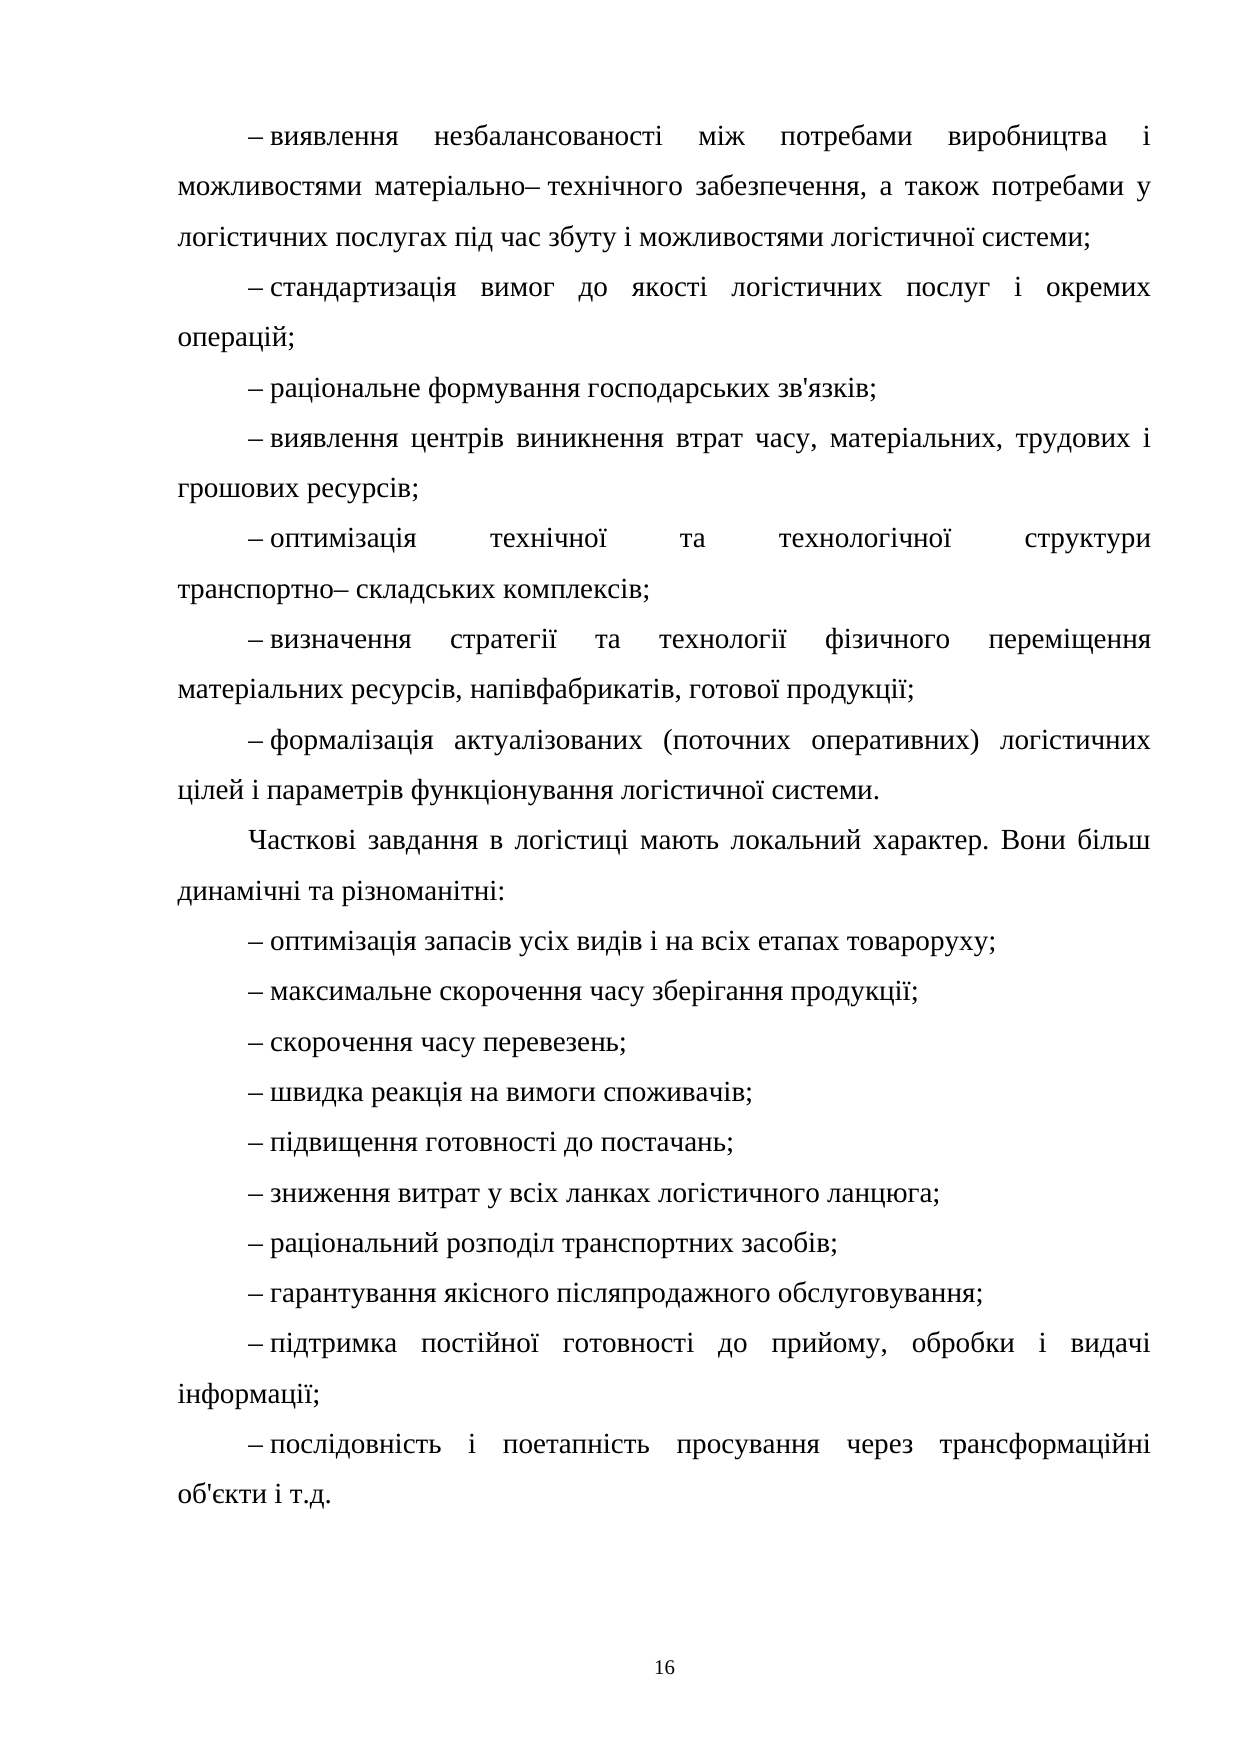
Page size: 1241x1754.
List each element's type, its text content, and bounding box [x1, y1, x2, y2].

text – швидка реакція на вимоги споживачів; [177, 1074, 1152, 1108]
text – формалізація актуалізованих (поточних оперативних) логістичних цілей і параметрів функціонування логістичної системи. [177, 722, 1152, 806]
text – послідовність і поетапність просування через трансформаційні об'єкти і т.д. [177, 1426, 1152, 1510]
text Часткові завдання в логістиці мають локальний характер. Вони більш динамічні та різноманітні: [177, 822, 1152, 906]
text – виявлення центрів виникнення втрат часу, матеріальних, трудових і грошових ресурсів; [177, 420, 1152, 504]
text – підтримка постійної готовності до прийому, обробки і видачі інформації; [177, 1326, 1152, 1409]
text – скорочення часу перевезень; [177, 1024, 1152, 1057]
text – підвищення готовності до постачань; [177, 1124, 1152, 1158]
text – оптимізація технічної та технологічної структури транспортно– складських комплексів; [177, 521, 1152, 604]
text – виявлення незбалансованості між потребами виробництва і можливостями матеріально– технічного забезпечення, а також потребами у логістичних послугах під час збуту і можливостями логістичної системи; [177, 118, 1152, 252]
text – максимальне скорочення часу зберігання продукції; [177, 973, 1152, 1007]
text – визначення стратегії та технології фізичного переміщення матеріальних ресурсів, напівфабрикатів, готової продукції; [177, 621, 1152, 705]
text – раціональний розподіл транспортних засобів; [177, 1225, 1152, 1258]
text – оптимізація запасів усіх видів і на всіх етапах товароруху; [177, 923, 1152, 957]
text – зниження витрат у всіх ланках логістичного ланцюга; [177, 1175, 1152, 1208]
text – гарантування якісного післяпродажного обслуговування; [177, 1275, 1152, 1309]
text – стандартизація вимог до якості логістичних послуг і окремих операцій; [177, 269, 1152, 353]
text – раціональне формування господарських зв'язків; [177, 370, 1152, 403]
